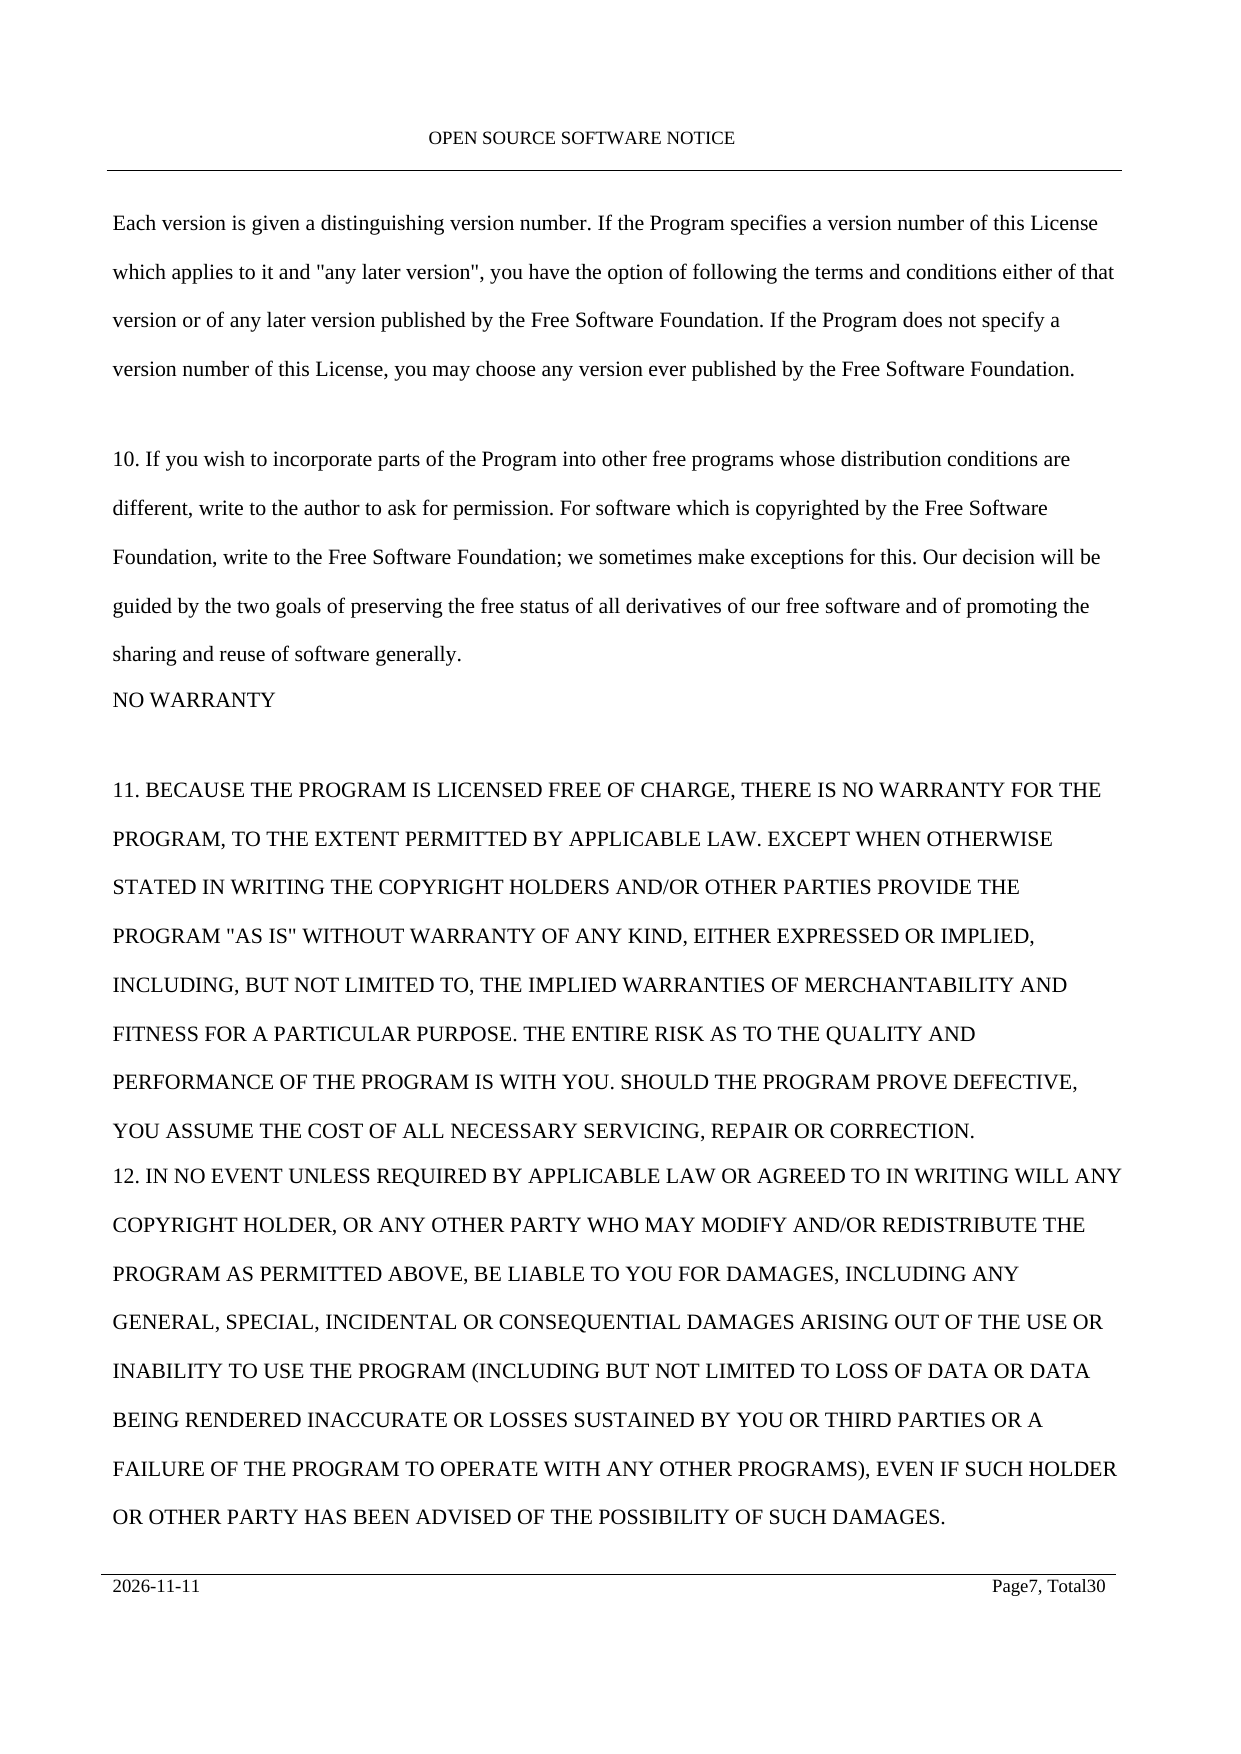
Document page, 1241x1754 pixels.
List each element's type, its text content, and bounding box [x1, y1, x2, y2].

text 12. IN NO EVENT UNLESS REQUIRED BY APPLICABLE LAW OR AGREED TO IN WRITING WILL ANY COPYRIGHT HOLDER, OR ANY OTHER PARTY WHO MAY MODIFY AND/OR REDISTRIBUTE THE PROGRAM AS PERMITTED ABOVE, BE LIABLE TO YOU FOR DAMAGES, INCLUDING ANY GENERAL, SPECIAL, INCIDENTAL OR CONSEQUENTIAL DAMAGES ARISING OUT OF THE USE OR INABILITY TO USE THE PROGRAM (INCLUDING BUT NOT LIMITED TO LOSS OF DATA OR DATA BEING RENDERED INACCURATE OR LOSSES SUSTAINED BY YOU OR THIRD PARTIES OR A FAILURE OF THE PROGRAM TO OPERATE WITH ANY OTHER PROGRAMS), EVEN IF SUCH HOLDER OR OTHER PARTY HAS BEEN ADVISED OF THE POSSIBILITY OF SUCH DAMAGES. [112, 1159, 1128, 1533]
text 10. If you wish to incorporate parts of the Program into other free programs whose distribution conditions are different, write to the author to ask for permission. For software which is copyrighted by the Free Software Foundation, write to the Free Software Foundation; we sometimes make exceptions for this. Our decision will be guided by the two goals of preserving the free status of all derivatives of our free software and of promoting the sharing and reuse of software generally. [112, 443, 1128, 670]
text NO WARRANTY [112, 683, 1128, 715]
text 11. BECAUSE THE PROGRAM IS LICENSED FREE OF CHARGE, THERE IS NO WARRANTY FOR THE PROGRAM, TO THE EXTENT PERMITTED BY APPLICABLE LAW. EXCEPT WHEN OTHERWISE STATED IN WRITING THE COPYRIGHT HOLDERS AND/OR OTHER PARTIES PROVIDE THE PROGRAM "AS IS" WITHOUT WARRANTY OF ANY KIND, EITHER EXPRESSED OR IMPLIED, INCLUDING, BUT NOT LIMITED TO, THE IMPLIED WARRANTIES OF MERCHANTABILITY AND FITNESS FOR A PARTICULAR PURPOSE. THE ENTIRE RISK AS TO THE QUALITY AND PERFORMANCE OF THE PROGRAM IS WITH YOU. SHOULD THE PROGRAM PROVE DEFECTIVE, YOU ASSUME THE COST OF ALL NECESSARY SERVICING, REPAIR OR CORRECTION. [112, 773, 1128, 1147]
text Each version is given a distinguishing version number. If the Program specifies a version number of this License which applies to it and "any later version", you have the option of following the terms and conditions either of that version or of any later version published by the Free Software Foundation. If the Program does not specify a version number of this License, you may choose any version ever published by the Free Software Foundation. [112, 206, 1128, 385]
